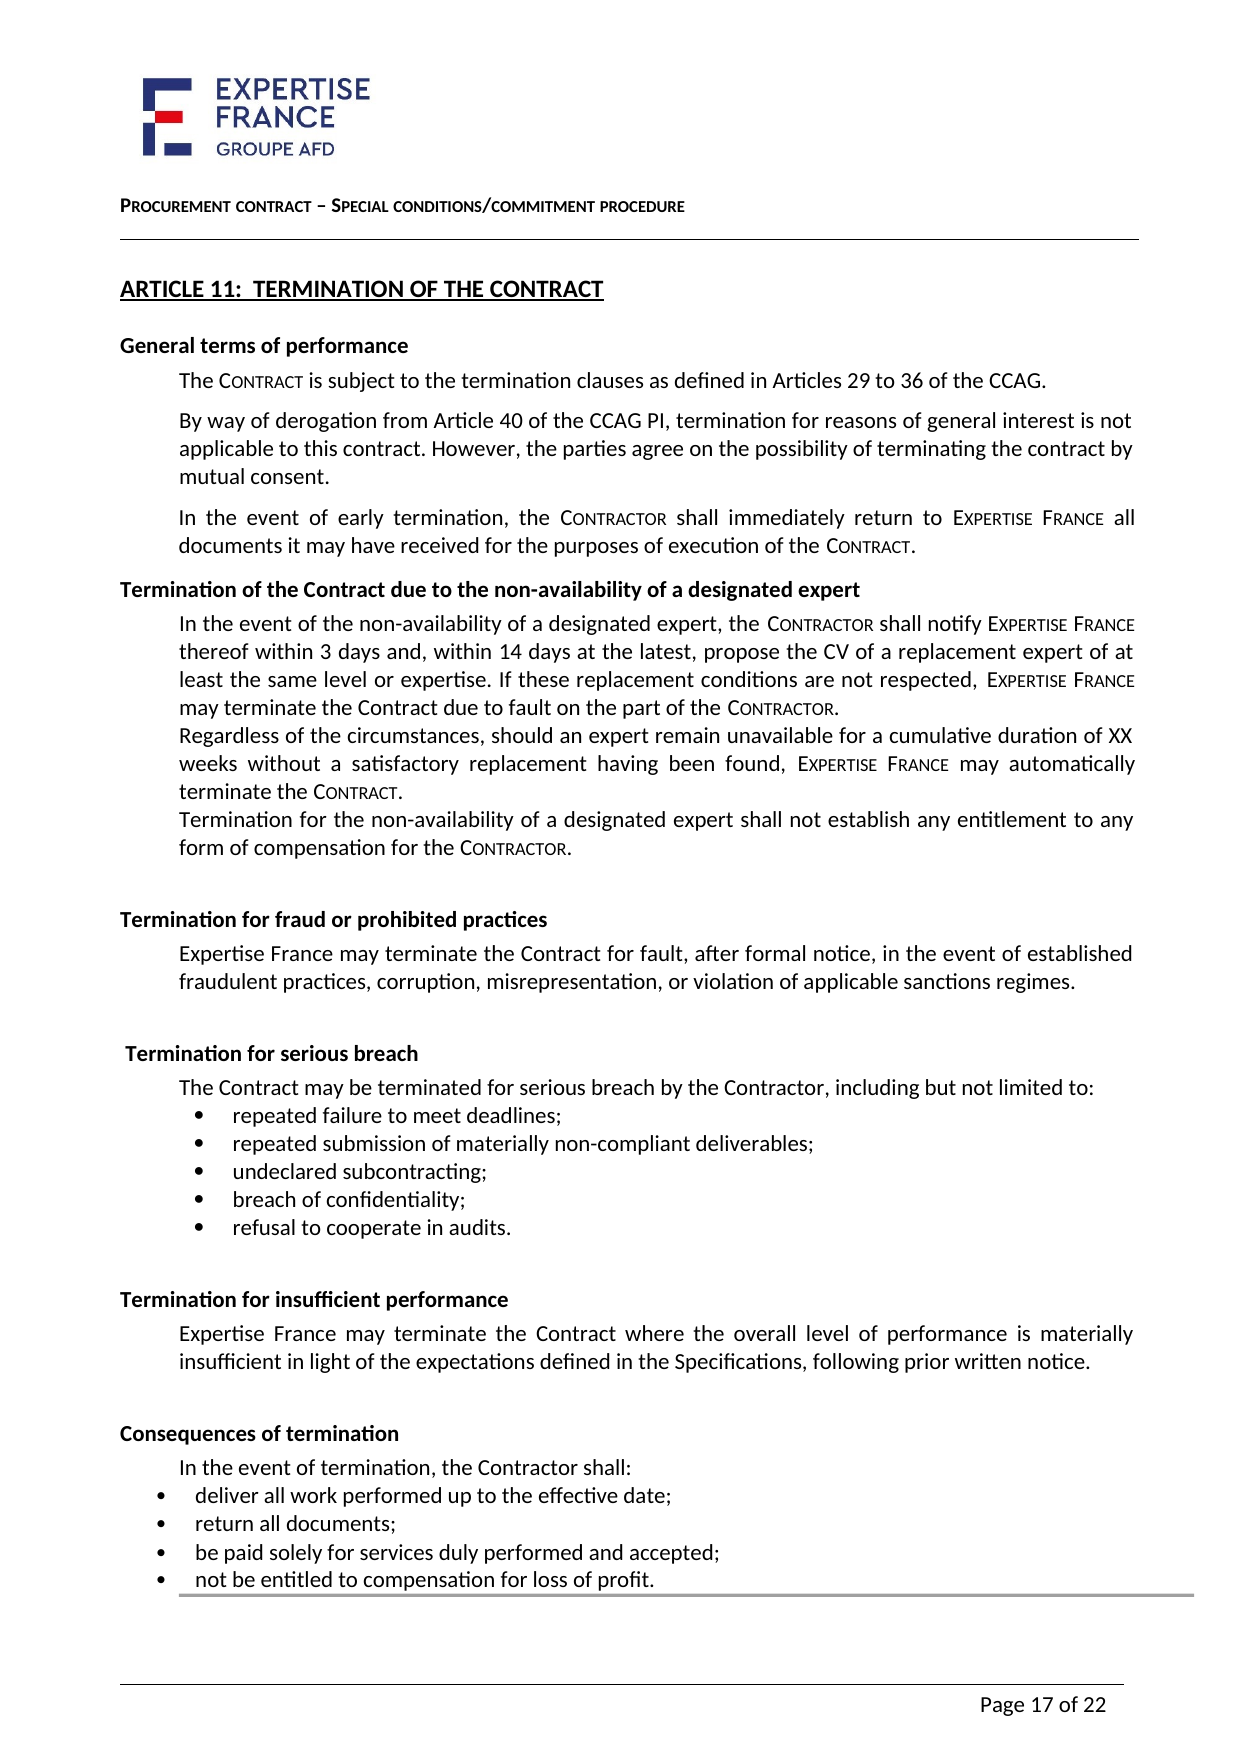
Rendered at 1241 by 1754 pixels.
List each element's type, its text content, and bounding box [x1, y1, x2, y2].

list Termination of the contract [120, 273, 1135, 303]
subtitle Termination for serious breach [120, 1036, 1135, 1067]
picture [120, 45, 397, 187]
list repeated failure to meet deadlines; [195, 1101, 1135, 1129]
text By way of derogation from Article 40 of the CCAG PI, termination for reasons of general interest is not applicable to this contract. However, the parties agree on the possibility of terminating the contract by mutual consent. [179, 406, 1135, 491]
text In the event of termination, the Contractor shall: [179, 1453, 1135, 1482]
subtitle Consequences of termination [120, 1416, 1135, 1447]
list repeated submission of materially non-compliant deliverables; [195, 1129, 1135, 1157]
list be paid solely for services duly performed and accepted; [157, 1538, 1135, 1566]
subtitle Termination of the Contract due to the non-availability of a designated expert [120, 572, 1135, 603]
list breach of confidentiality; [195, 1185, 1135, 1213]
text Expertise France may terminate the Contract for fault, after formal notice, in the event of established fraudulent practices, corruption, misrepresentation, or violation of applicable sanctions regimes. [179, 939, 1135, 995]
subtitle Termination for insufficient performance [120, 1282, 1135, 1313]
list return all documents; [157, 1509, 1135, 1538]
list deliver all work performed up to the effective date; [157, 1482, 1135, 1509]
text Termination for the non-availability of a designated expert shall not establish any entitlement to any form of compensation for the Contractor. [179, 805, 1135, 861]
subtitle General terms of performance [120, 328, 1135, 360]
text The Contract is subject to the termination clauses as defined in Articles 29 to 36 of the CCAG. [179, 366, 1135, 394]
list refusal to cooperate in audits. [195, 1213, 1135, 1241]
text Regardless of the circumstances, should an expert remain unavailable for a cumulative duration of XX weeks without a satisfactory replacement having been found, Expertise France may automatically terminate the Contract. [179, 721, 1135, 805]
text In the event of the non-availability of a designated expert, the Contractor shall notify Expertise France thereof within 3 days and, within 14 days at the latest, propose the CV of a replacement expert of at least the same level or expertise. If these replacement conditions are not respected, Expertise France may terminate the Contract due to fault on the part of the Contractor. [179, 609, 1135, 721]
list undeclared subcontracting; [195, 1157, 1135, 1185]
list not be entitled to compensation for loss of profit. [157, 1566, 1135, 1594]
subtitle Termination for fraud or prohibited practices [120, 902, 1135, 933]
list In the event of early termination, the Contractor shall immediately return to Expertise France all documents it may have received for the purposes of execution of the Contract. [178, 503, 1135, 559]
text Expertise France may terminate the Contract where the overall level of performance is materially insufficient in light of the expectations defined in the Specifications, following prior written notice. [179, 1319, 1135, 1376]
text The Contract may be terminated for serious breach by the Contractor, including but not limited to: [179, 1073, 1135, 1101]
